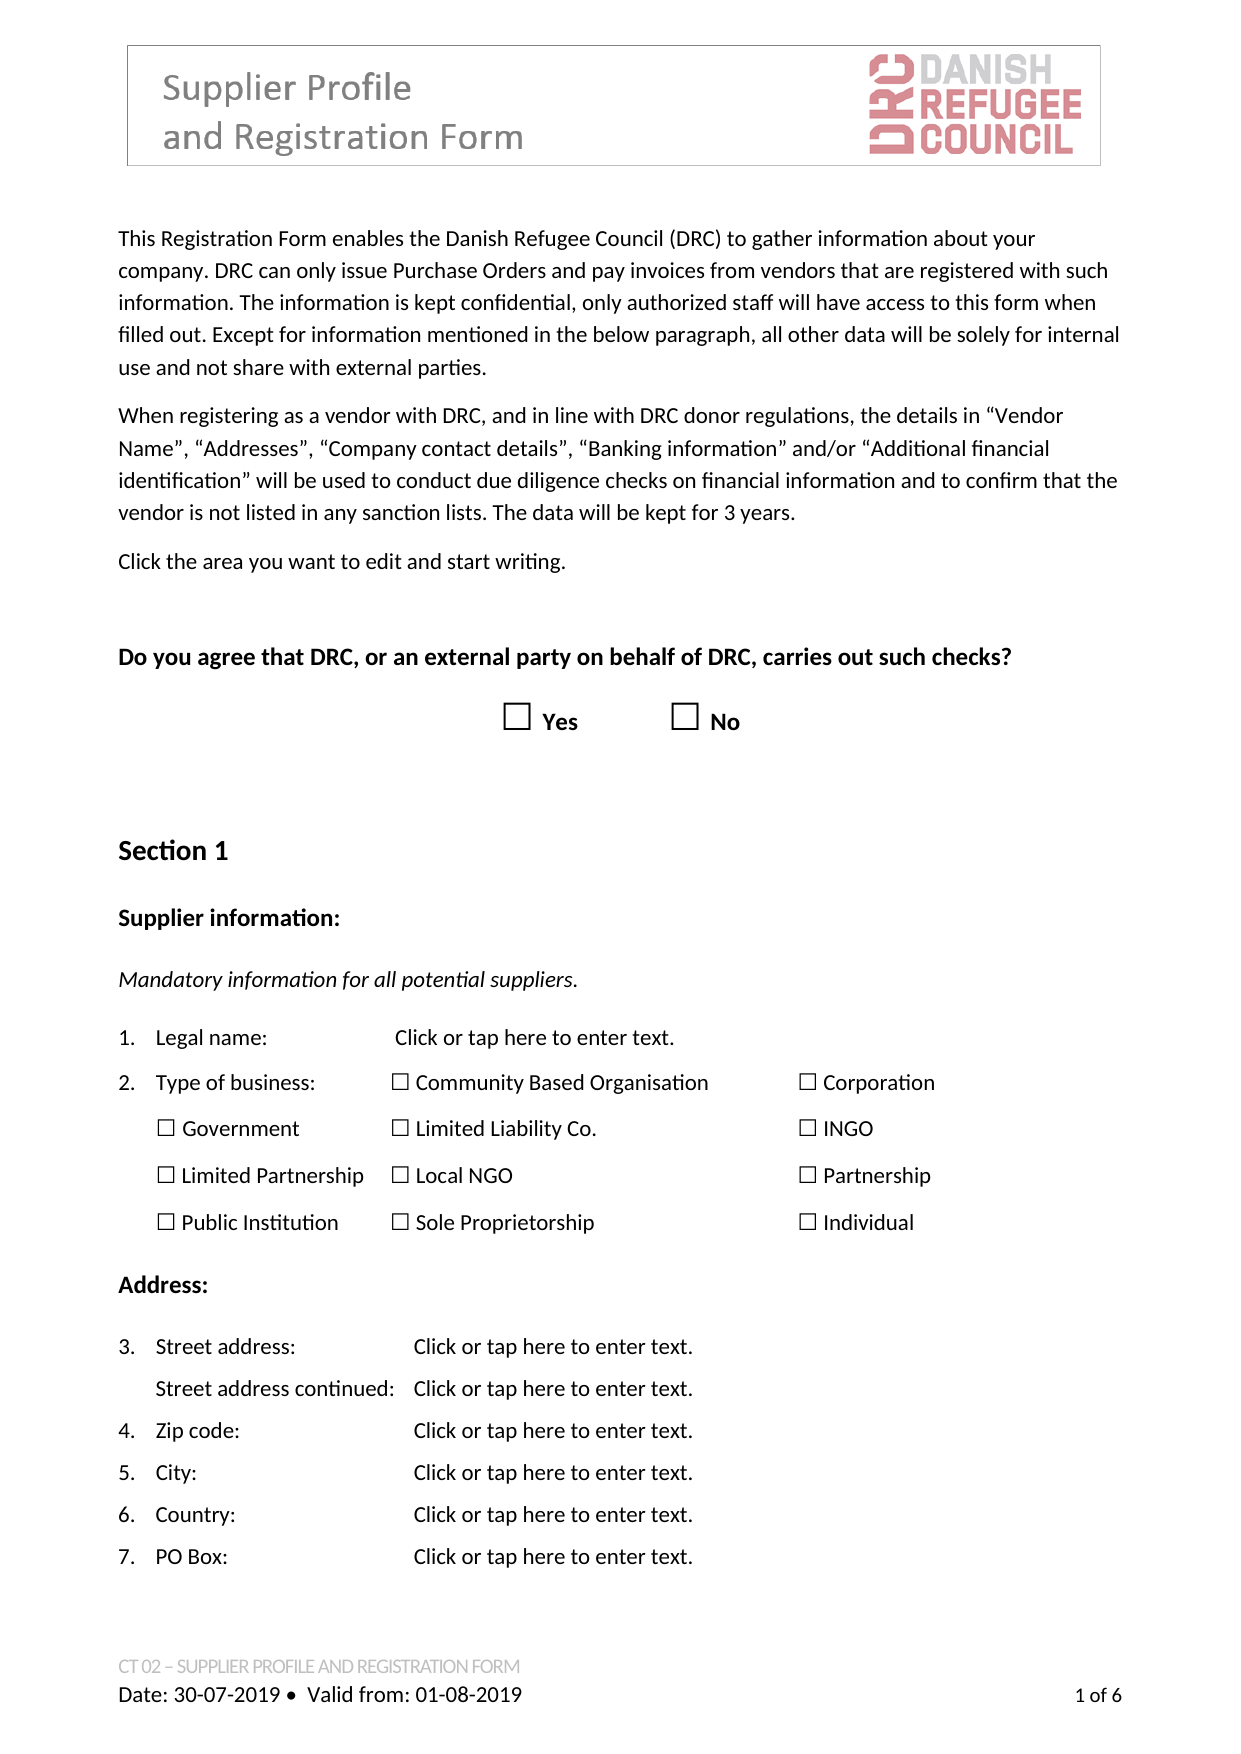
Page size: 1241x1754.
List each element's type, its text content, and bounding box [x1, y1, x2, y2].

text Mandatory information for all potential suppliers. [118, 965, 1122, 993]
text Do you agree that DRC, or an external party on behalf of DRC, carries out such checks? [118, 641, 1122, 671]
list Public Institution Sole Proprietorship Individual [156, 1206, 1122, 1237]
text Yes No [118, 690, 1122, 741]
list Type of business: Community Based Organisation Corporation [118, 1065, 1122, 1097]
list Country: [118, 1500, 1122, 1528]
text Click the area you want to edit and start writing. [118, 547, 1122, 575]
list Limited Partnership Local NGO Partnership [156, 1159, 1122, 1190]
list Government Limited Liability Co. INGO [156, 1112, 1122, 1143]
list Street address continued: [155, 1374, 1122, 1402]
picture [118, 37, 1111, 171]
text When registering as a vendor with DRC, and in line with DRC donor regulations, the details in “Vendor Name”, “Addresses”, “Company contact details”, “Banking information” and/or “Additional financial identification” will be used to conduct due diligence checks on financial information and to confirm that the vendor is not listed in any sanction lists. The data will be kept for 3 years. [118, 402, 1122, 526]
list PO Box: [118, 1542, 1122, 1570]
text Address: [118, 1269, 1122, 1300]
list Street address: [118, 1332, 1122, 1360]
list Zip code: [118, 1416, 1122, 1444]
text Section 1 [118, 832, 1122, 868]
list Legal name: [118, 1023, 1122, 1051]
text Supplier information: [118, 902, 1122, 933]
list City: [118, 1458, 1122, 1486]
text This Registration Form enables the Danish Refugee Council (DRC) to gather information about your company. DRC can only issue Purchase Orders and pay invoices from vendors that are registered with such information. The information is kept confidential, only authorized staff will have access to this form when filled out. Except for information mentioned in the below paragraph, all other data will be solely for internal use and not share with external parties. [118, 224, 1122, 381]
